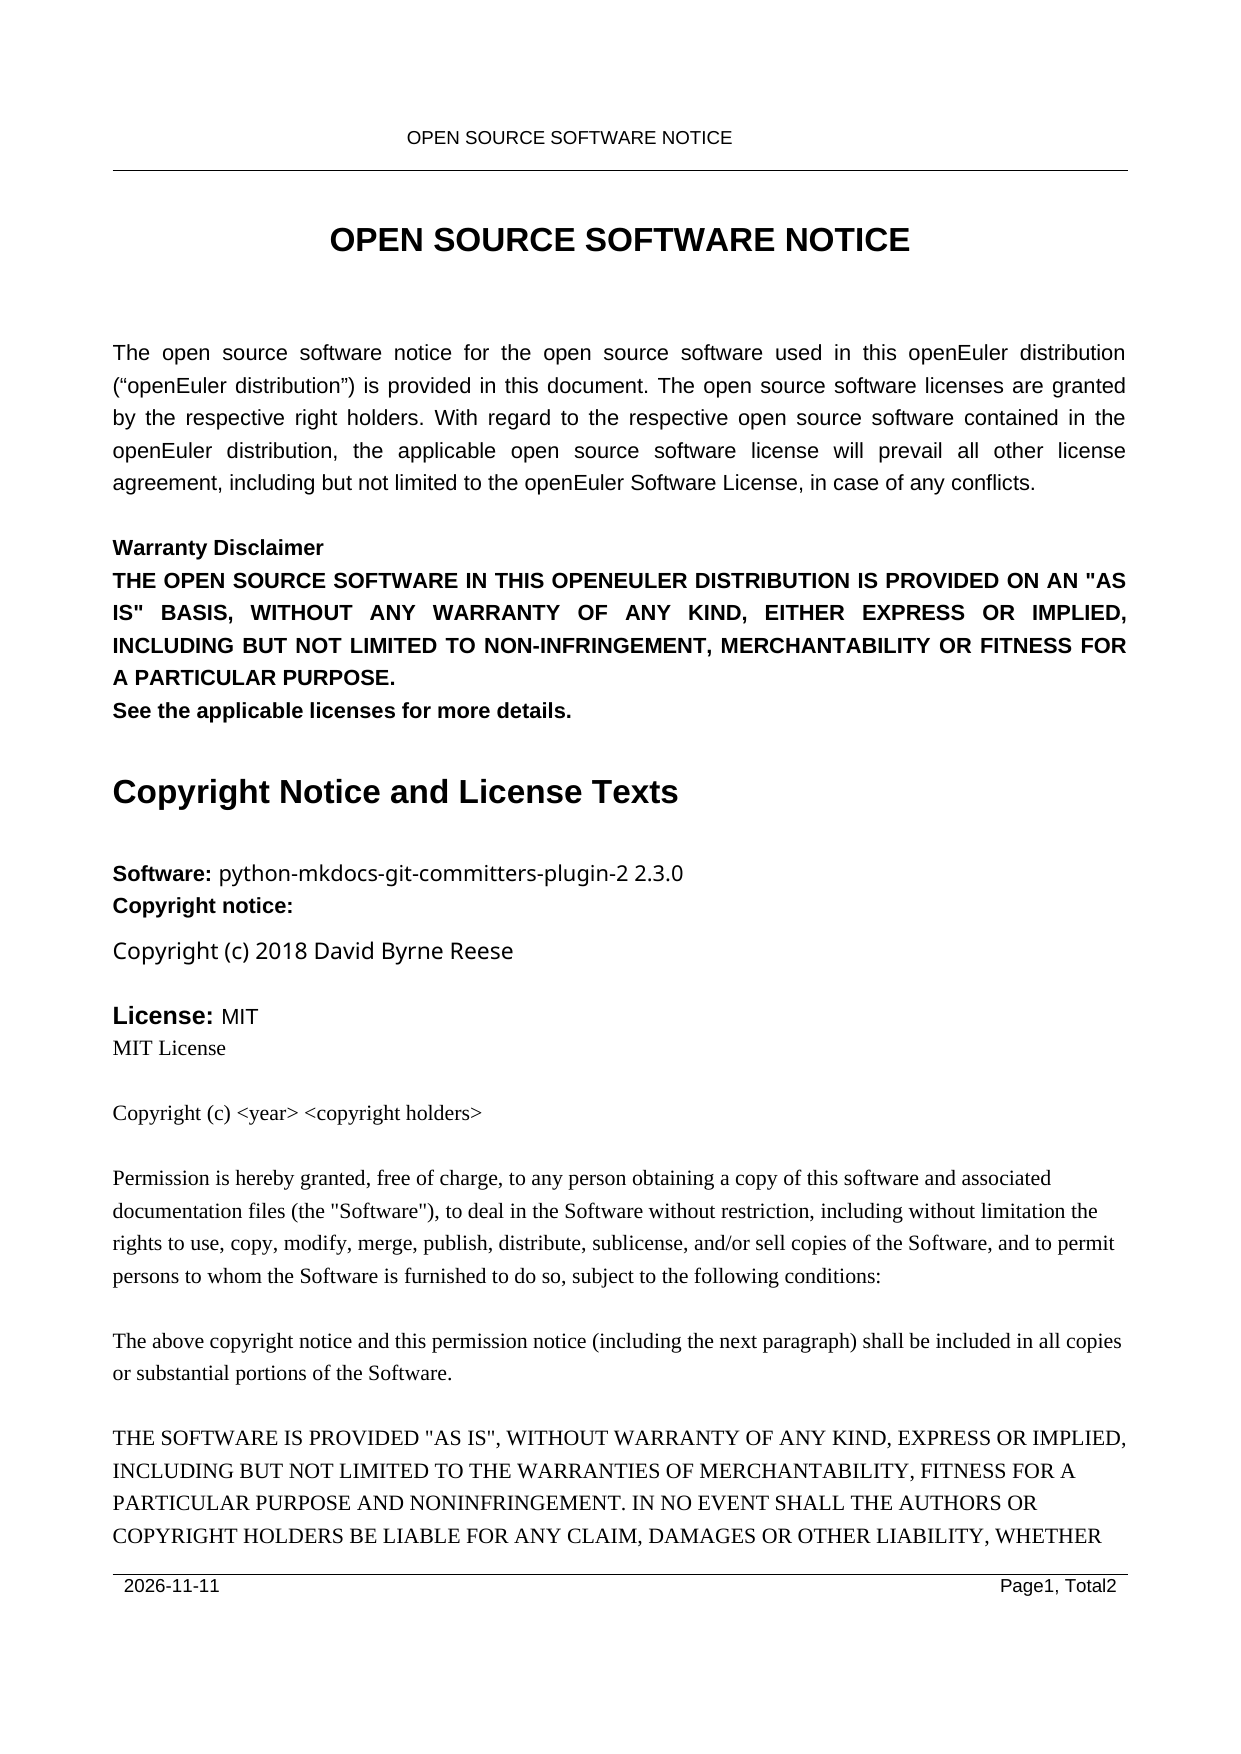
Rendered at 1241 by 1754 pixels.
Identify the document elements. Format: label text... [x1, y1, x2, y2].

title Software: python-mkdocs-git-committers-plugin-2 2.3.0 [112, 856, 1128, 889]
text THE OPEN SOURCE SOFTWARE IN THIS OPENEULER DISTRIBUTION IS PROVIDED ON AN "AS IS" BASIS, WITHOUT ANY WARRANTY OF ANY KIND, EITHER EXPRESS OR IMPLIED, INCLUDING BUT NOT LIMITED TO NON-INFRINGEMENT, MERCHANTABILITY OR FITNESS FOR A PARTICULAR PURPOSE. See the applicable licenses for more details. [112, 564, 1128, 726]
text Copyright (c) 2018 David Byrne Reese [112, 934, 1128, 999]
text Copyright Notice and License Texts [112, 759, 1128, 824]
text License: MIT [112, 999, 1128, 1031]
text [112, 1031, 1128, 1551]
text Warranty Disclaimer [112, 531, 1128, 564]
text The open source software notice for the open source software used in this openEuler distribution (“openEuler distribution”) is provided in this document. The open source software licenses are granted by the respective right holders. With regard to the respective open source software contained in the openEuler distribution, the applicable open source software license will prevail all other license agreement, including but not limited to the openEuler Software License, in case of any conflicts. [112, 336, 1128, 499]
text OPEN SOURCE SOFTWARE NOTICE [112, 206, 1128, 271]
text Copyright notice: [112, 889, 1128, 921]
